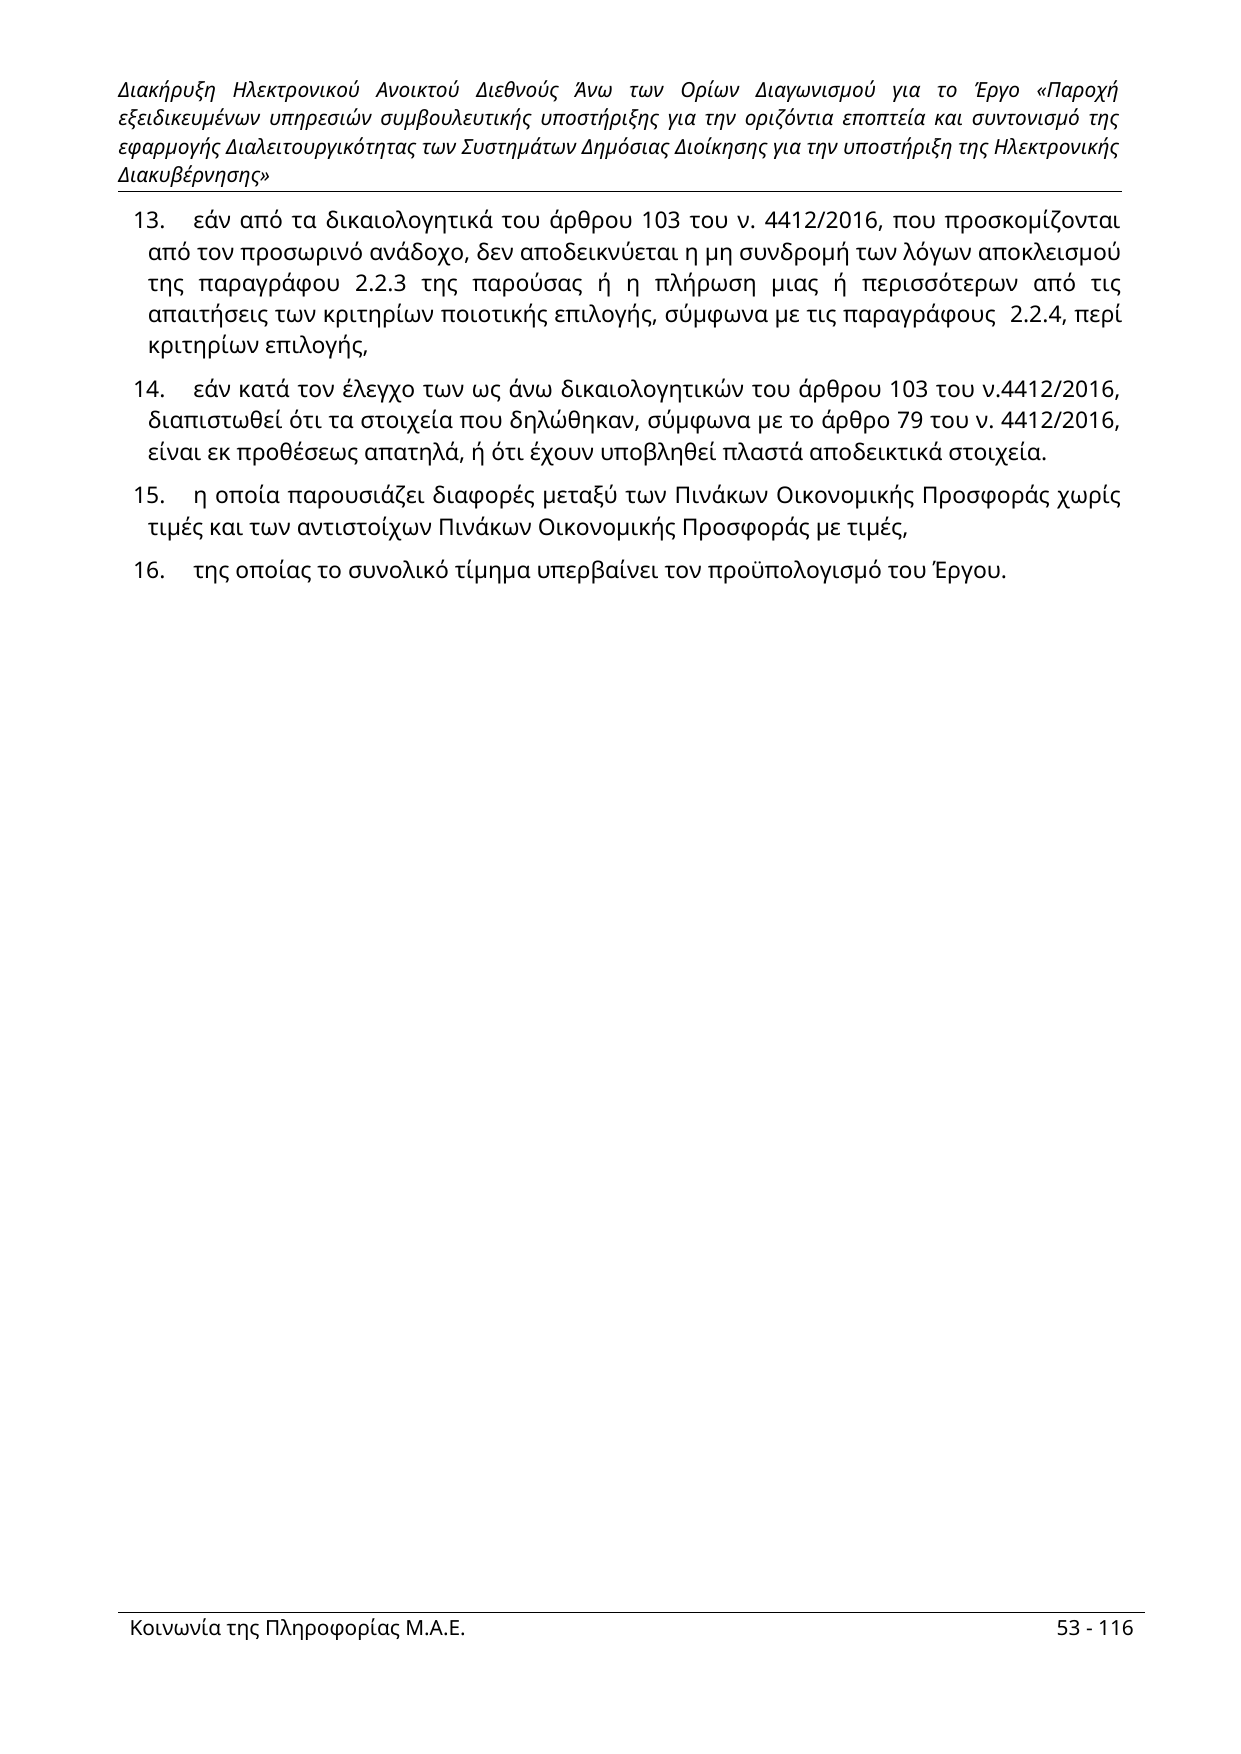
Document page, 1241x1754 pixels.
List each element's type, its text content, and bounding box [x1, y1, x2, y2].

list εάν από τα δικαιολογητικά του άρθρου 103 του ν. 4412/2016, που προσκομίζονται από τον προσωρινό ανάδοχο, δεν αποδεικνύεται η μη συνδρομή των λόγων αποκλεισμού της παραγράφου 2.2.3 της παρούσας ή η πλήρωση μιας ή περισσότερων από τις απαιτήσεις των κριτηρίων ποιοτικής επιλογής, σύμφωνα με τις παραγράφους 2.2.4, περί κριτηρίων επιλογής, [133, 204, 1122, 361]
list η οποία παρουσιάζει διαφορές μεταξύ των Πινάκων Οικονομικής Προσφοράς χωρίς τιμές και των αντιστοίχων Πινάκων Οικονομικής Προσφοράς με τιμές, [133, 479, 1122, 542]
list της οποίας το συνολικό τίμημα υπερβαίνει τον προϋπολογισμό του Έργου. [133, 554, 1122, 586]
list εάν κατά τον έλεγχο των ως άνω δικαιολογητικών του άρθρου 103 του ν.4412/2016, διαπιστωθεί ότι τα στοιχεία που δηλώθηκαν, σύμφωνα με το άρθρο 79 του ν. 4412/2016, είναι εκ προθέσεως απατηλά, ή ότι έχουν υποβληθεί πλαστά αποδεικτικά στοιχεία. [133, 373, 1122, 467]
